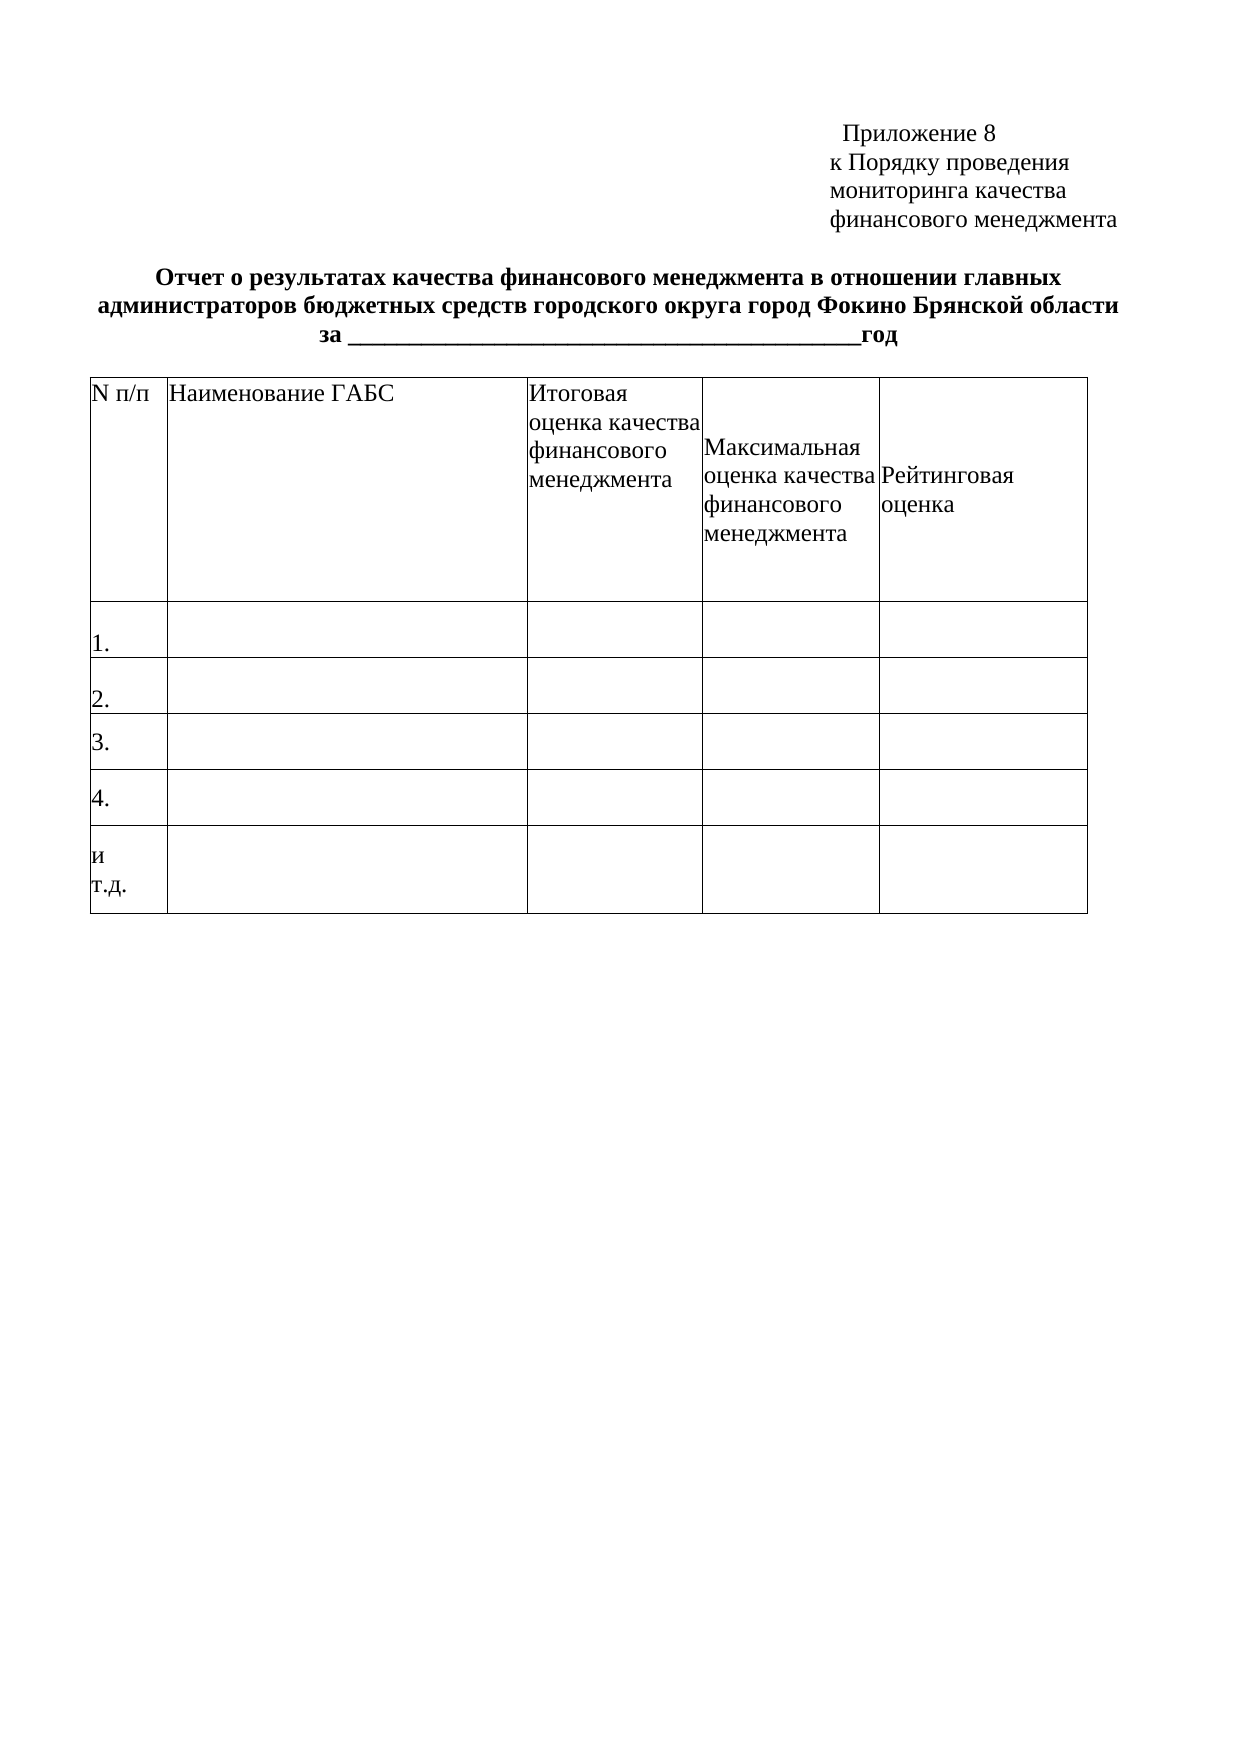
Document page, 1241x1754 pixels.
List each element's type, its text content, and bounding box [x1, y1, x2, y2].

table_header Итоговая оценка качества финансового менеджмента [528, 378, 702, 601]
table_cell [528, 658, 702, 712]
table_header Наименование ГАБС [168, 378, 527, 601]
table_cell [880, 602, 1087, 657]
table_cell [528, 714, 702, 768]
table_cell 1. [91, 602, 167, 657]
table_cell [703, 826, 879, 913]
table_cell [703, 602, 879, 657]
table_header N п/п [91, 378, 167, 601]
table_cell 3. [91, 714, 167, 768]
table_cell [168, 826, 527, 913]
text к Порядку проведения [726, 147, 1181, 176]
table_cell [168, 658, 527, 712]
table_cell [528, 602, 702, 657]
text финансового менеджмента [89, 204, 1181, 233]
text мониторинга качества [726, 176, 1181, 204]
table_cell [880, 826, 1087, 913]
table_cell 2. [91, 658, 167, 712]
table_header Максимальная оценка качества финансового менеджмента [703, 378, 879, 601]
table_cell [703, 714, 879, 768]
table_cell [703, 658, 879, 712]
table_cell 4. [91, 770, 167, 824]
table_cell и т.д. [91, 826, 167, 913]
table_header Рейтинговая оценка [880, 378, 1087, 601]
table_cell [528, 826, 702, 913]
text Отчет о результатах качества финансового менеджмента в отношении главных администраторов бюджетных средств городского округа город Фокино Брянской области за год [89, 262, 1128, 348]
table_cell [168, 714, 527, 768]
table_cell [528, 770, 702, 824]
text Приложение 8 [89, 118, 1181, 147]
table_cell [168, 770, 527, 824]
table_cell [880, 770, 1087, 824]
table_cell [168, 602, 527, 657]
table_cell [880, 714, 1087, 768]
table_cell [703, 770, 879, 824]
table_cell [880, 658, 1087, 712]
